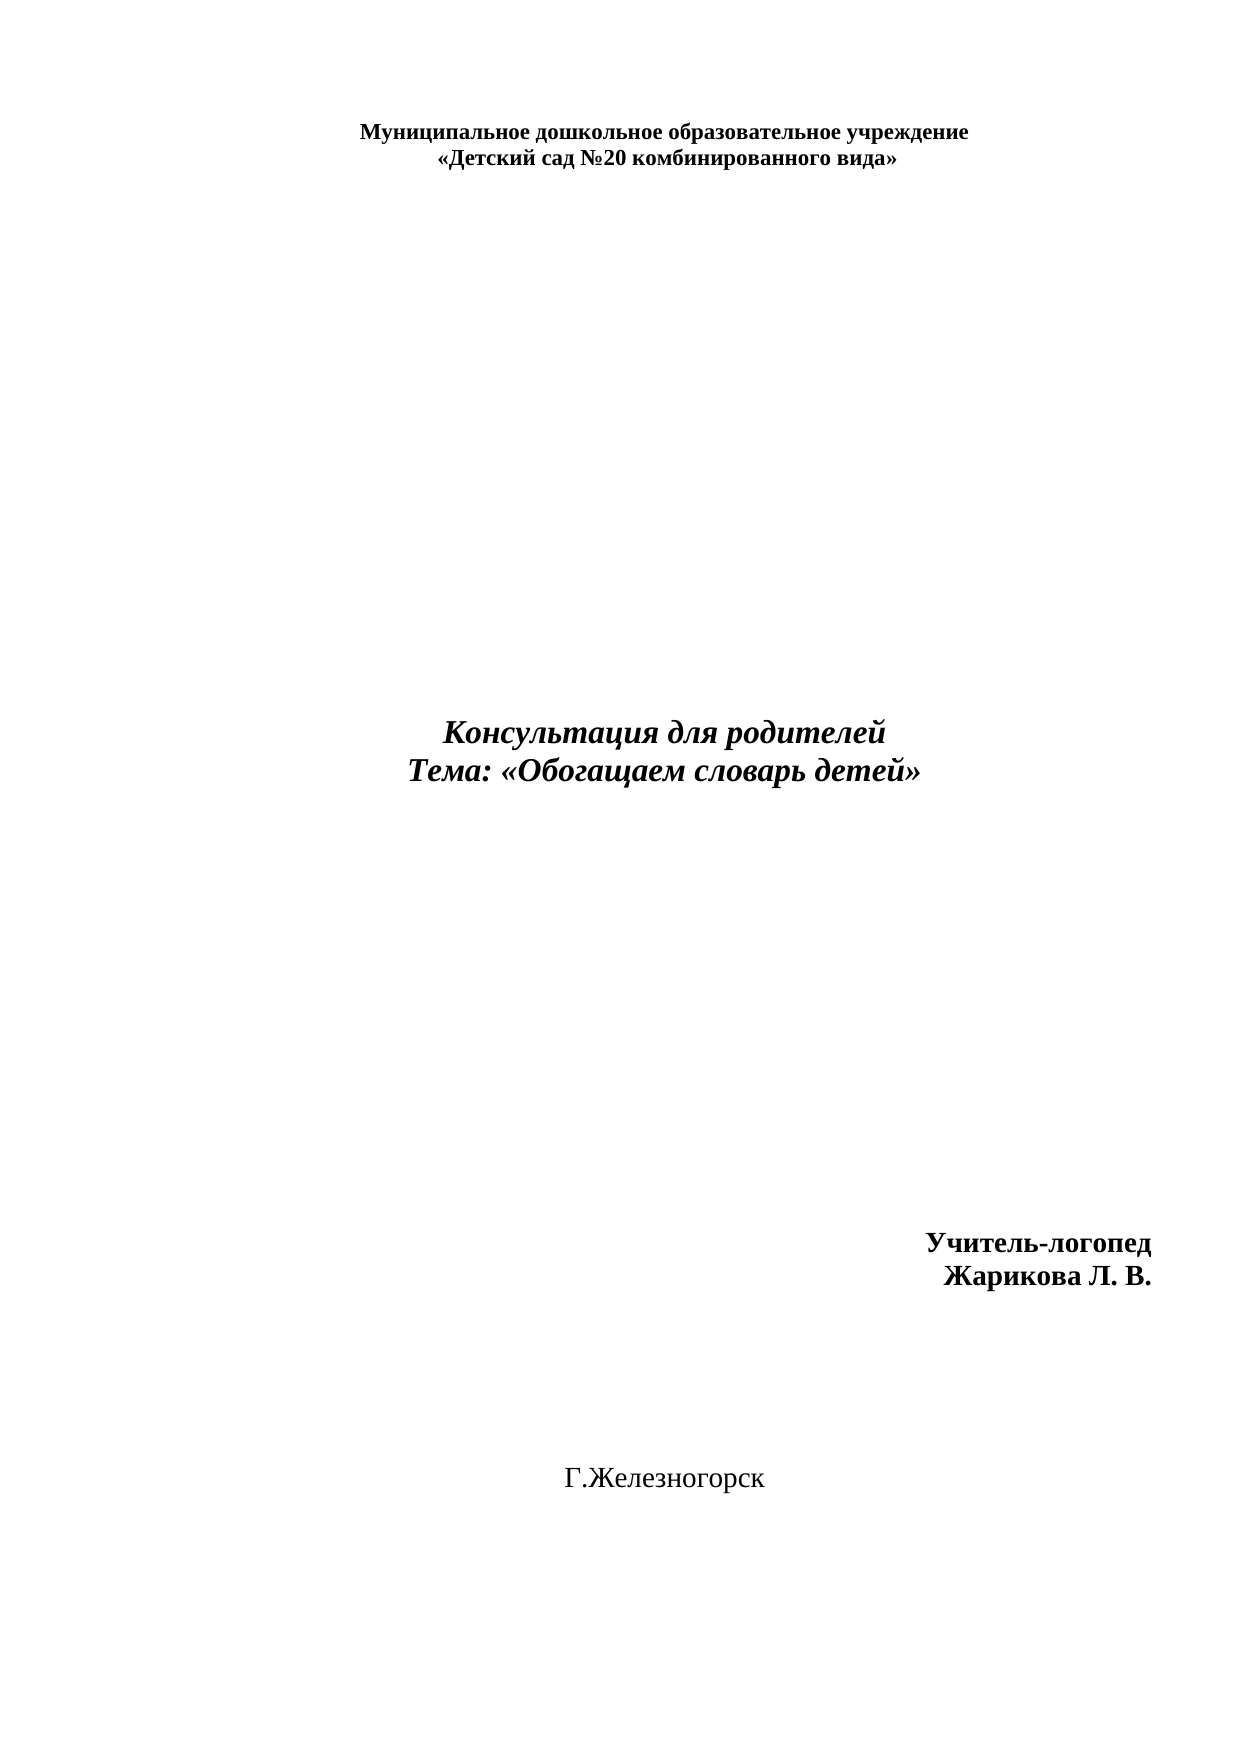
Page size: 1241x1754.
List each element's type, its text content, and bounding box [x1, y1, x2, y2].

text Г.Железногорск [177, 1460, 1152, 1493]
text Жарикова Л. В. [177, 1258, 1152, 1292]
text Тема: «Обогащаем словарь детей» [177, 751, 1152, 789]
text Муниципальное дошкольное образовательное учреждение [177, 118, 1152, 144]
text «Детский сад №20 комбинированного вида» [177, 144, 1152, 171]
text Учитель-логопед [177, 1225, 1152, 1258]
text Консультация для родителей [177, 712, 1152, 751]
